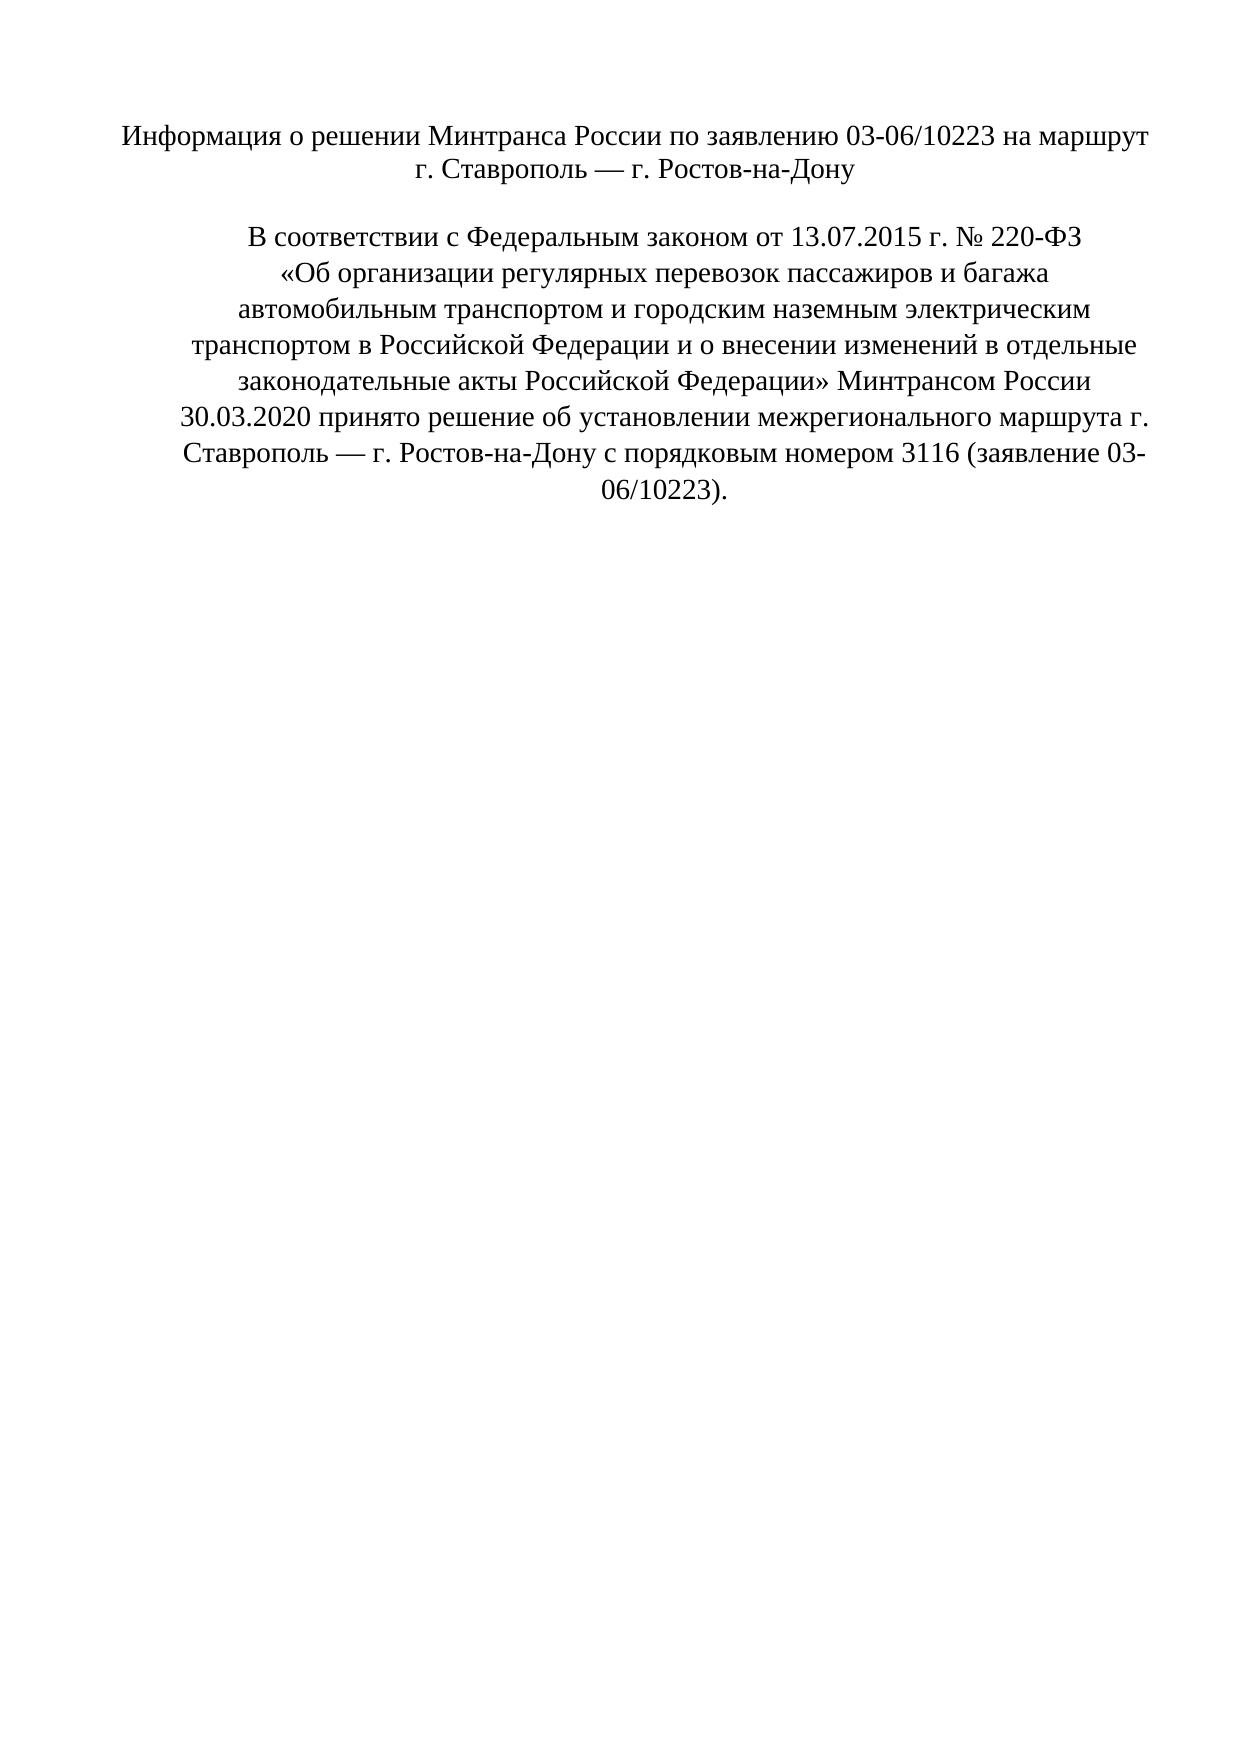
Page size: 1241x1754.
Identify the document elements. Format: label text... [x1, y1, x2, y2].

text В соответствии с Федеральным законом от 13.07.2015 г. № 220-ФЗ «Об организации регулярных перевозок пассажиров и багажа автомобильным транспортом и городским наземным электрическим транспортом в Российской Федерации и о внесении изменений в отдельные законодательные акты Российской Федерации» Минтрансом России 30.03.2020 принято решение об установлении межрегионального маршрута г. Ставрополь — г. Ростов-на-Дону с порядковым номером 3116 (заявление 03-06/10223). [177, 219, 1152, 505]
text Информация о решении Минтранса России по заявлению 03-06/10223 на маршрут г. Ставрополь — г. Ростов-на-Дону [118, 118, 1152, 185]
